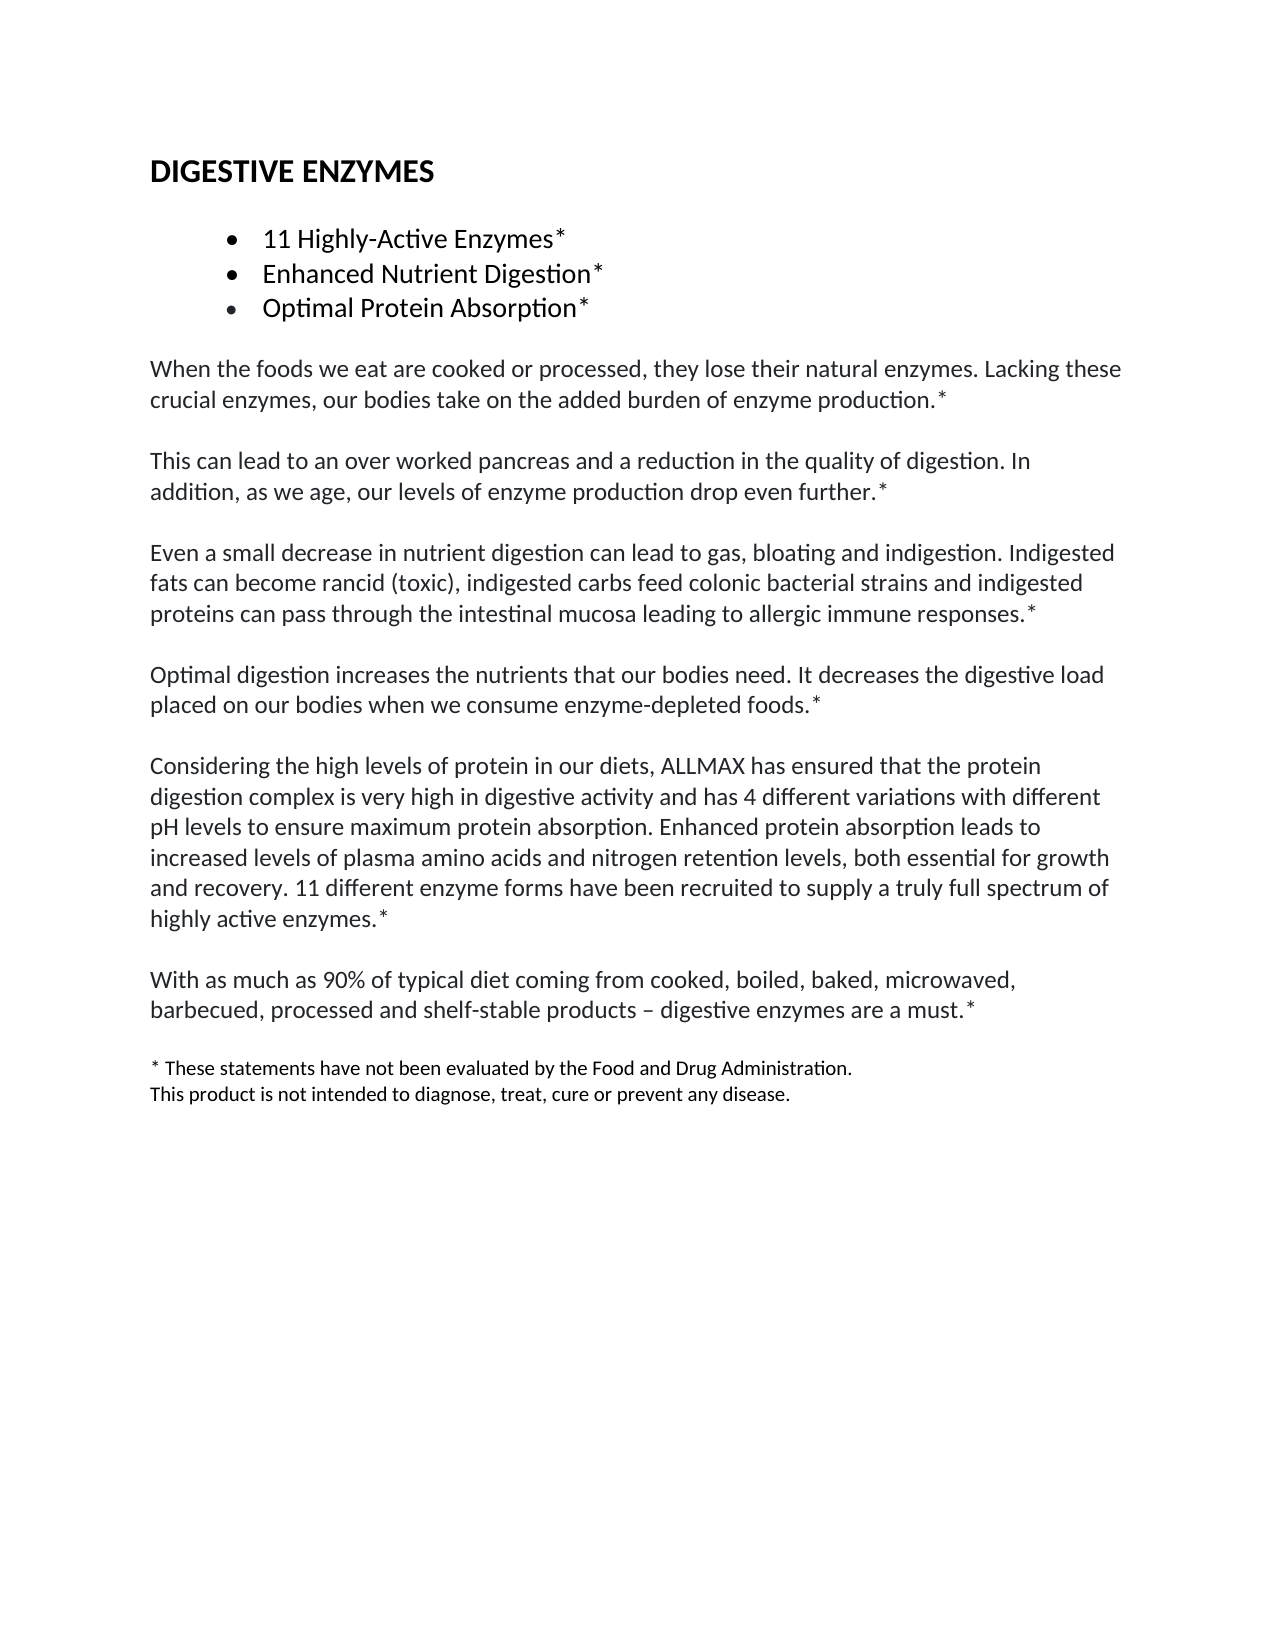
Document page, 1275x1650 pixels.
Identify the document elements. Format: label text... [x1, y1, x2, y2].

list Optimal Protein Absorption* [225, 290, 1125, 324]
text Even a small decrease in nutrient digestion can lead to gas, bloating and indigestion. Indigested fats can become rancid (toxic), indigested carbs feed colonic bacterial strains and indigested proteins can pass through the intestinal mucosa leading to allergic immune responses.* [150, 537, 1125, 628]
text * These statements have not been evaluated by the Food and Drug Administration. [150, 1056, 1125, 1081]
text With as much as 90% of typical diet coming from cooked, boiled, baked, microwaved, barbecued, processed and shelf-stable products – digestive enzymes are a must.* [150, 964, 1125, 1025]
text Optimal digestion increases the nutrients that our bodies need. It decreases the digestive load placed on our bodies when we consume enzyme-depleted foods.* [150, 659, 1125, 720]
text Considering the high levels of protein in our diets, ALLMAX has ensured that the protein digestion complex is very high in digestive activity and has 4 different variations with different pH levels to ensure maximum protein absorption. Enhanced protein absorption leads to increased levels of plasma amino acids and nitrogen retention levels, both essential for growth and recovery. 11 different enzyme forms have been recruited to supply a truly full spectrum of highly active enzymes.* [150, 750, 1125, 933]
text This can lead to an over worked pancreas and a reduction in the quality of digestion. In addition, as we age, our levels of enzyme production drop even further.* [150, 445, 1125, 506]
list 11 Highly-Active Enzymes* [225, 221, 1125, 256]
text This product is not intended to diagnose, treat, cure or prevent any disease. [150, 1081, 1125, 1106]
text When the foods we eat are cooked or processed, they lose their natural enzymes. Lacking these crucial enzymes, our bodies take on the added burden of enzyme production.* [150, 353, 1125, 414]
text DIGESTIVE ENZYMES [150, 150, 1125, 191]
list Enhanced Nutrient Digestion* [225, 256, 1125, 290]
